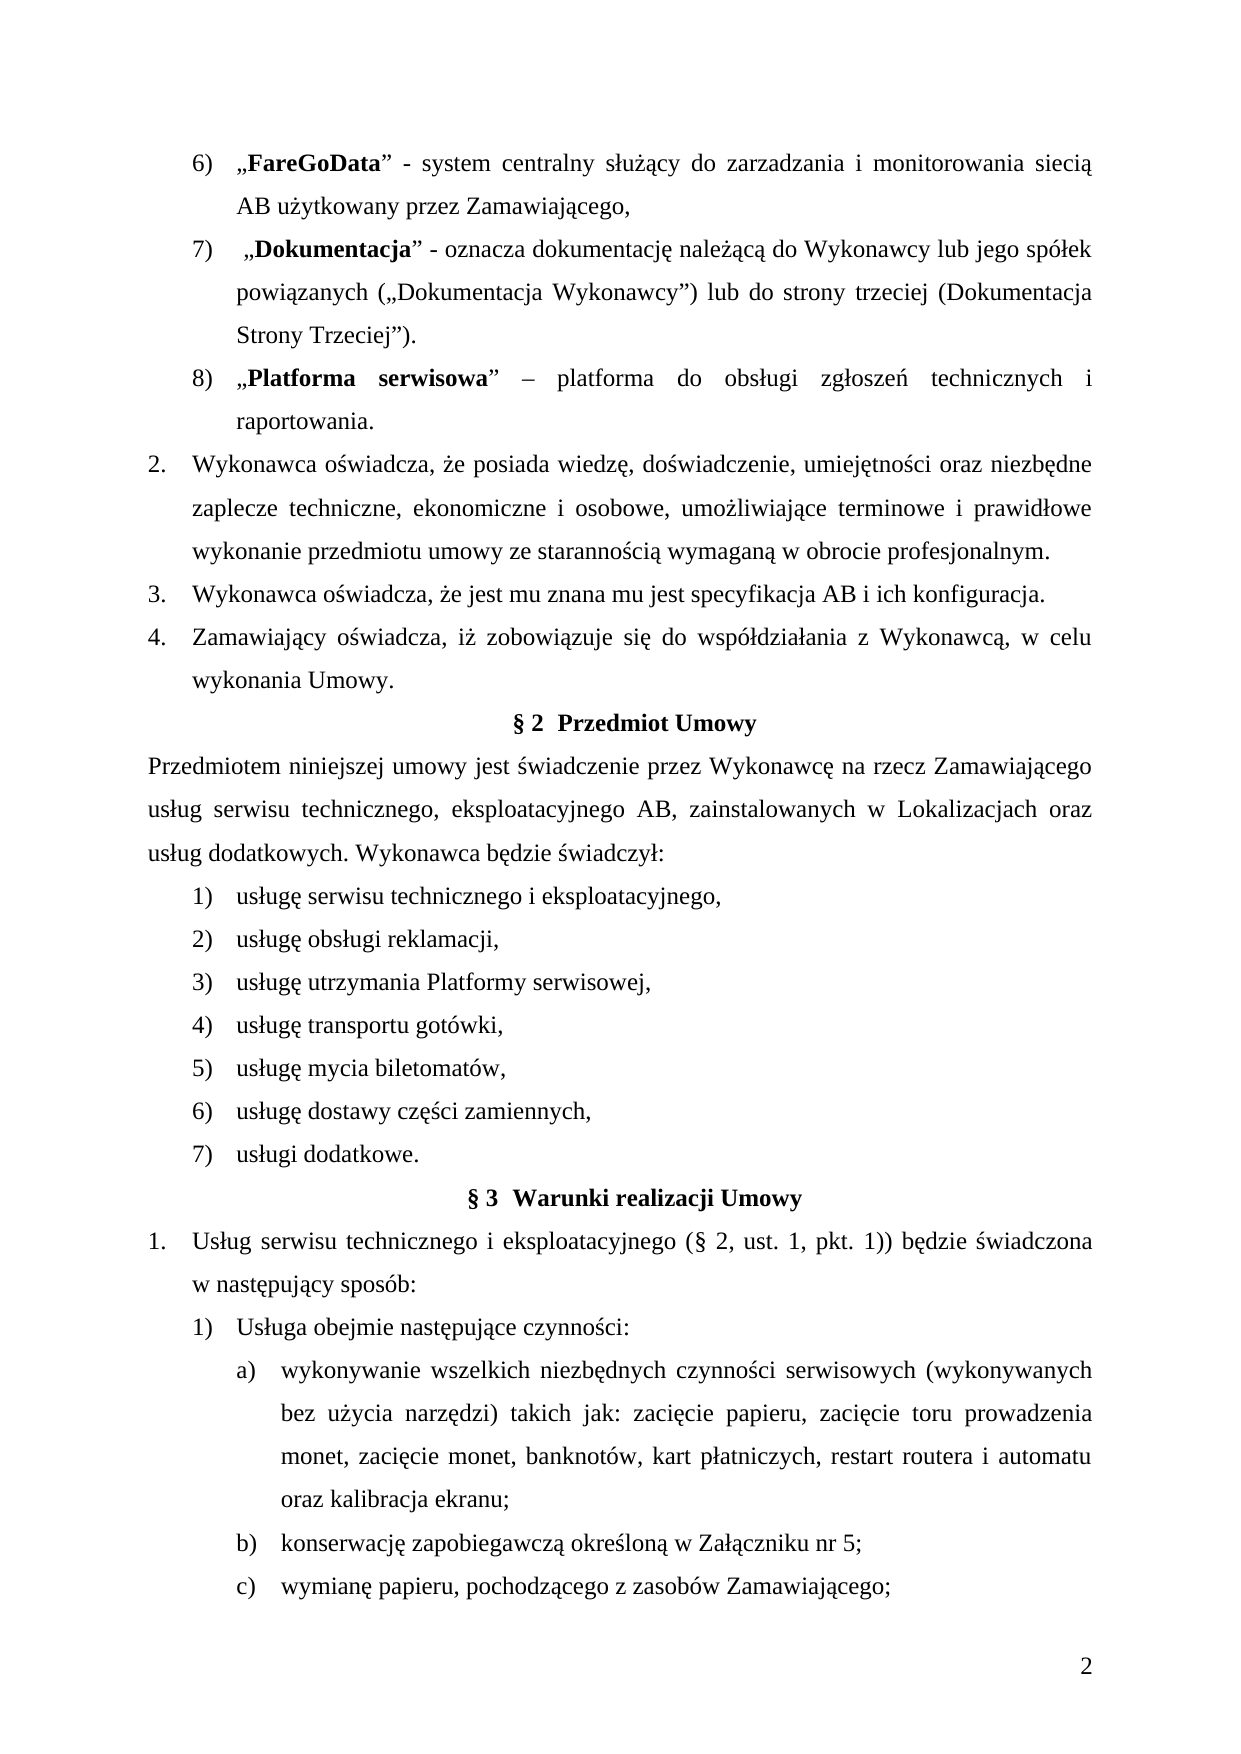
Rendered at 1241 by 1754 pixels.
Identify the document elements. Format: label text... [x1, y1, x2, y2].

subtitle Warunki realizacji Umowy [148, 1183, 1093, 1211]
list „Dokumentacja” - oznacza dokumentację należącą do Wykonawcy lub jego spółek powiązanych („Dokumentacja Wykonawcy”) lub do strony trzeciej (Dokumentacja Strony Trzeciej”). [192, 234, 1093, 349]
list wykonywanie wszelkich niezbędnych czynności serwisowych (wykonywanych bez użycia narzędzi) takich jak: zacięcie papieru, zacięcie toru prowadzenia monet, zacięcie monet, banknotów, kart płatniczych, restart routera i automatu oraz kalibracja ekranu; [236, 1355, 1093, 1513]
list „FareGoData” - system centralny służący do zarzadzania i monitorowania siecią AB użytkowany przez Zamawiającego, [192, 148, 1093, 219]
list Usługa obejmie następujące czynności: [192, 1312, 1093, 1341]
list „Platforma serwisowa” – platforma do obsługi zgłoszeń technicznych i raportowania. [192, 363, 1093, 435]
list usługę transportu gotówki, [192, 1010, 1093, 1039]
list usługę dostawy części zamiennych, [192, 1096, 1093, 1125]
list usługi dodatkowe. [192, 1139, 1093, 1168]
list usługę serwisu technicznego i eksploatacyjnego, [192, 881, 1093, 909]
list wymianę papieru, pochodzącego z zasobów Zamawiającego; [236, 1571, 1093, 1599]
list usługę utrzymania Platformy serwisowej, [192, 967, 1093, 996]
list Wykonawca oświadcza, że posiada wiedzę, doświadczenie, umiejętności oraz niezbędne zaplecze techniczne, ekonomiczne i osobowe, umożliwiające terminowe i prawidłowe wykonanie przedmiotu umowy ze starannością wymaganą w obrocie profesjonalnym. [148, 449, 1093, 564]
list Usług serwisu technicznego i eksploatacyjnego (§ 2, ust. 1, pkt. 1)) będzie świadczona w następujący sposób: [148, 1226, 1093, 1298]
subtitle Przedmiot Umowy [148, 708, 1093, 737]
list Wykonawca oświadcza, że jest mu znana mu jest specyfikacja AB i ich konfiguracja. [148, 579, 1093, 608]
list usługę obsługi reklamacji, [192, 924, 1093, 953]
list usługę mycia biletomatów, [192, 1053, 1093, 1082]
list Zamawiający oświadcza, iż zobowiązuje się do współdziałania z Wykonawcą, w celu wykonania Umowy. [148, 622, 1093, 694]
list Przedmiotem niniejszej umowy jest świadczenie przez Wykonawcę na rzecz Zamawiającego usług serwisu technicznego, eksploatacyjnego AB, zainstalowanych w Lokalizacjach oraz usług dodatkowych. Wykonawca będzie świadczył: [148, 751, 1093, 866]
list konserwację zapobiegawczą określoną w Załączniku nr 5; [236, 1528, 1093, 1556]
